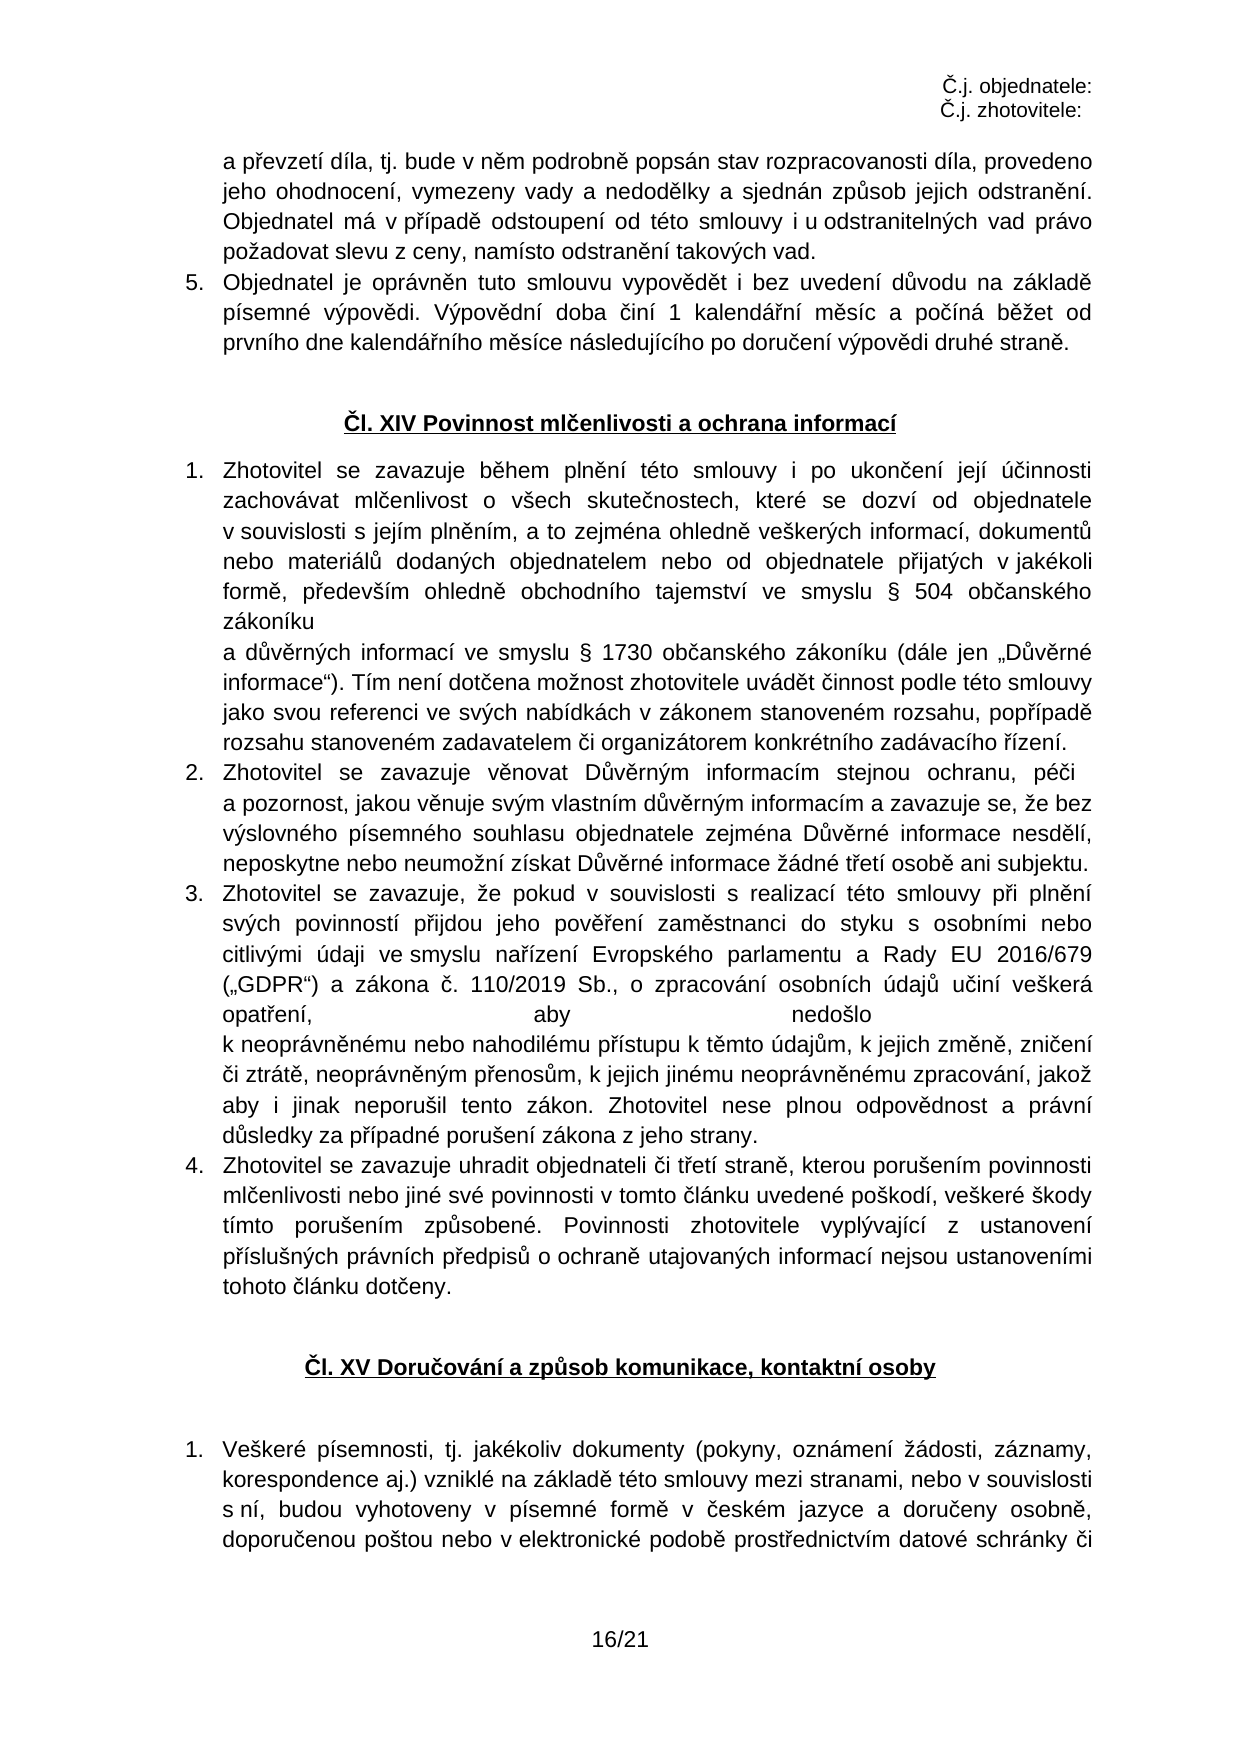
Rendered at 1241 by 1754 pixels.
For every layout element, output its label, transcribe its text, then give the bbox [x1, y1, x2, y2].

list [185, 148, 1093, 264]
list Zhotovitel se zavazuje věnovat Důvěrným informacím stejnou ochranu, péči a pozornost, jakou věnuje svým vlastním důvěrným informacím a zavazuje se, že bez výslovného písemného souhlasu objednatele zejména Důvěrné informace nesdělí, neposkytne nebo neumožní získat Důvěrné informace žádné třetí osobě ani subjektu. [185, 759, 1093, 876]
list Zhotovitel se zavazuje uhradit objednateli či třetí straně, kterou porušením povinnosti mlčenlivosti nebo jiné své povinnosti v tomto článku uvedené poškodí, veškeré škody tímto porušením způsobené. Povinnosti zhotovitele vyplývající z ustanovení příslušných právních předpisů o ochraně utajovaných informací nejsou ustanoveními tohoto článku dotčeny. [185, 1152, 1093, 1299]
text Čl. XIV Povinnost mlčenlivosti a ochrana informací [148, 410, 1093, 436]
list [185, 1436, 1093, 1553]
text Čl. XV Doručování a způsob komunikace, kontaktní osoby [148, 1354, 1093, 1381]
list Zhotovitel se zavazuje, že pokud v souvislosti s realizací této smlouvy při plnění svých povinností přijdou jeho pověření zaměstnanci do styku s osobními nebo citlivými údaji ve smyslu nařízení Evropského parlamentu a Rady EU 2016/679 („GDPR“) a zákona č. 110/2019 Sb., o zpracování osobních údajů učiní veškerá opatření, aby nedošlo k neoprávněnému nebo nahodilému přístupu k těmto údajům, k jejich změně, zničení či ztrátě, neoprávněným přenosům, k jejich jinému neoprávněnému zpracování, jakož aby i jinak neporušil tento zákon. Zhotovitel nese plnou odpovědnost a právní důsledky za případné porušení zákona z jeho strany. [185, 880, 1093, 1148]
list Zhotovitel se zavazuje během plnění této smlouvy i po ukončení její účinnosti zachovávat mlčenlivost o všech skutečnostech, které se dozví od objednatele v souvislosti s jejím plněním, a to zejména ohledně veškerých informací, dokumentů nebo materiálů dodaných objednatelem nebo od objednatele přijatých v jakékoli formě, především ohledně obchodního tajemství ve smyslu § 504 občanského zákoníku a důvěrných informací ve smyslu § 1730 občanského zákoníku (dále jen „Důvěrné informace“). Tím není dotčena možnost zhotovitele uvádět činnost podle této smlouvy jako svou referenci ve svých nabídkách v zákonem stanoveném rozsahu, popřípadě rozsahu stanoveném zadavatelem či organizátorem konkrétního zadávacího řízení. [185, 457, 1093, 756]
list Objednatel je oprávněn tuto smlouvu vypovědět i bez uvedení důvodu na základě písemné výpovědi. Výpovědní doba činí 1 kalendářní měsíc a počíná běžet od prvního dne kalendářního měsíce následujícího po doručení výpovědi druhé straně. [185, 268, 1093, 355]
